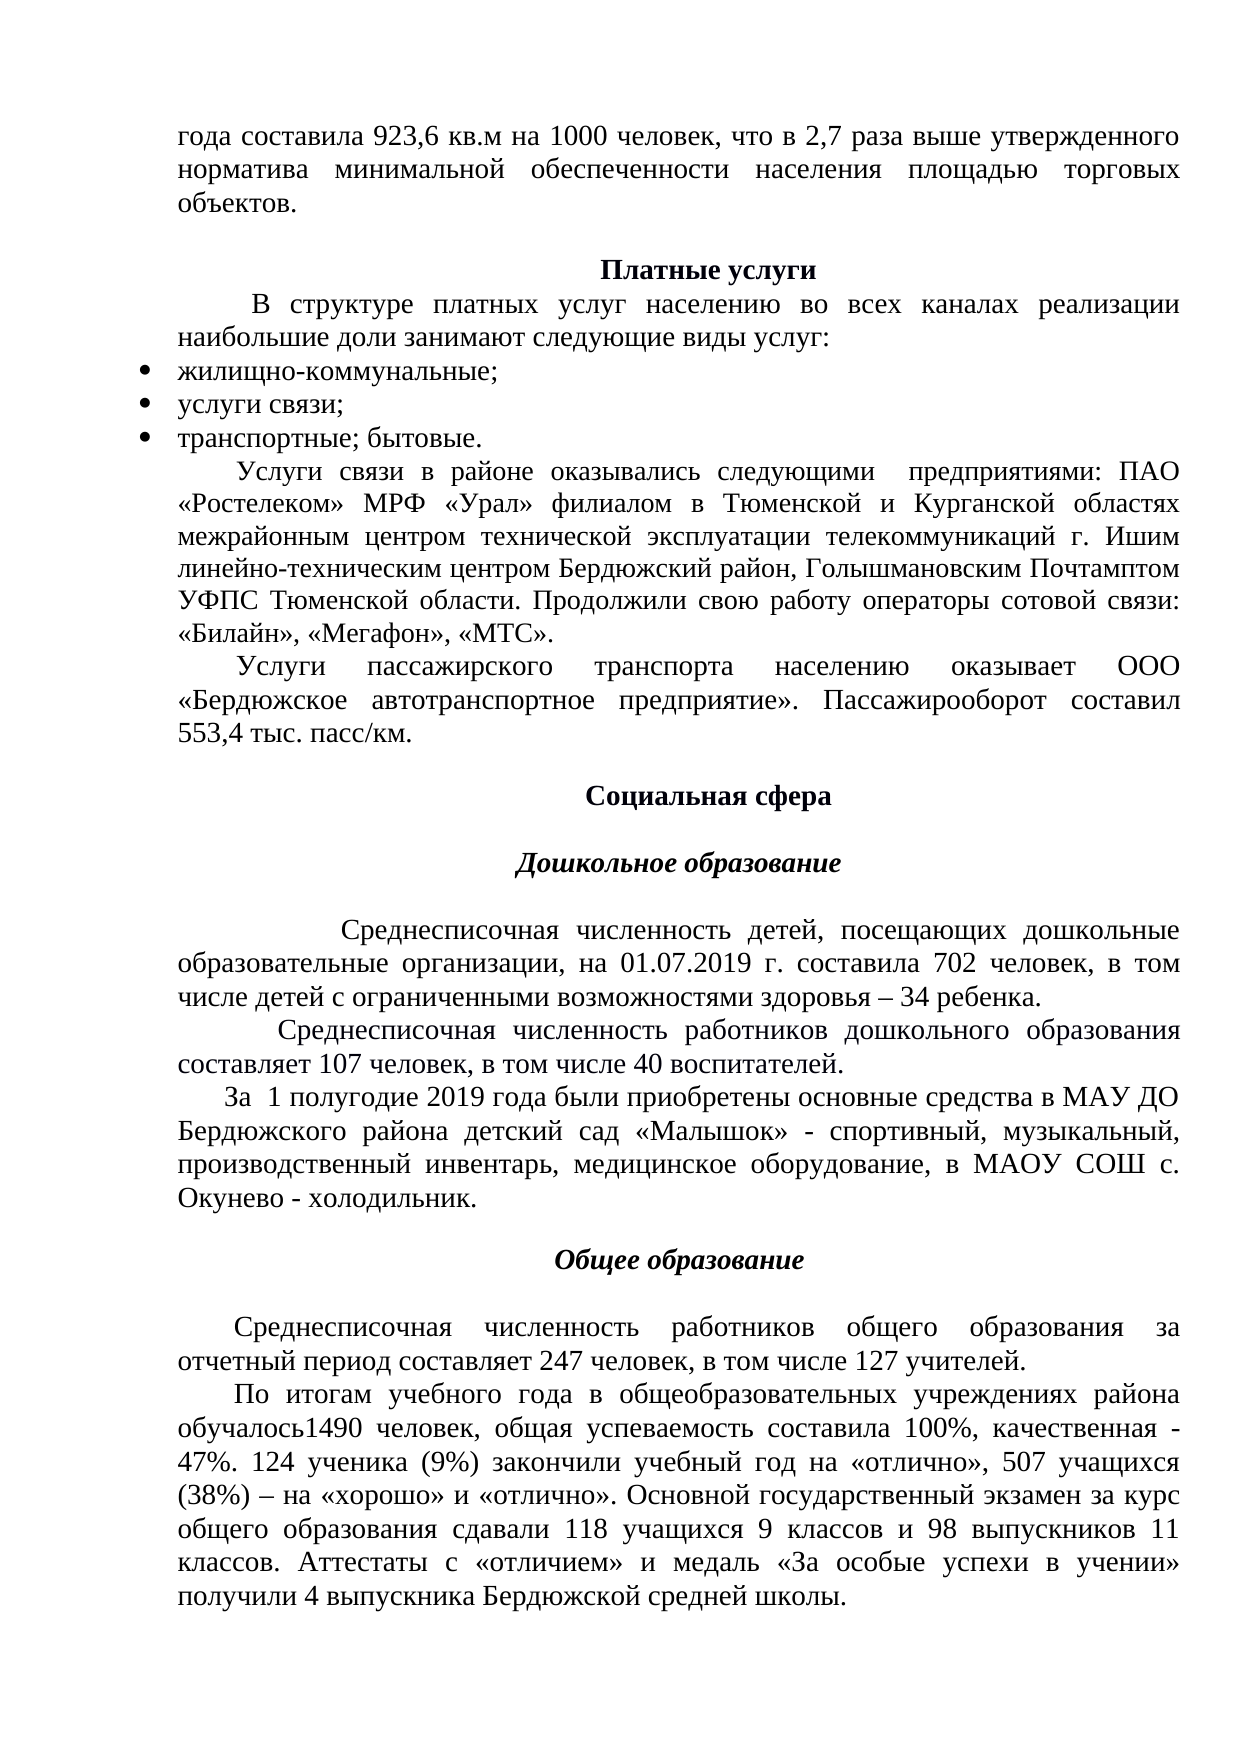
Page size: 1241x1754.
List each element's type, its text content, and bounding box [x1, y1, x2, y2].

list жилищно-коммунальные; [140, 353, 1181, 387]
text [177, 118, 1181, 219]
text Общее образование [177, 1242, 1181, 1276]
text Услуги связи в районе оказывались следующими предприятиями: ПАО «Ростелеком» МРФ «Урал» филиалом в Тюменской и Курганской областях межрайонным центром технической эксплуатации телекоммуникаций г. Ишим линейно-техническим центром Бердюжский район, Голышмановским Почтамптом УФПС Тюменской области. Продолжили свою работу операторы сотовой связи: «Билайн», «Мегафон», «МТС». [177, 454, 1181, 648]
list транспортные; бытовые. [140, 420, 1181, 454]
text В структуре платных услуг населению во всех каналах реализации наибольшие доли занимают следующие виды услуг: [177, 286, 1181, 353]
text Среднесписочная численность работников дошкольного образования составляет 107 человек, в том числе 40 воспитателей. [177, 1012, 1181, 1079]
text За 1 полугодие 2019 года были приобретены основные средства в МАУ ДО Бердюжского района детский сад «Малышок» - спортивный, музыкальный, производственный инвентарь, медицинское оборудование, в МАОУ СОШ с. Окунево - холодильник. [177, 1079, 1181, 1214]
text Среднесписочная численность работников общего образования за отчетный период составляет 247 человек, в том числе 127 учителей. [177, 1309, 1181, 1377]
text По итогам учебного года в общеобразовательных учреждениях района обучалось1490 человек, общая успеваемость составила 100%, качественная -47%. 124 ученика (9%) закончили учебный год на «отлично», 507 учащихся (38%) – на «хорошо» и «отлично». Основной государственный экзамен за курс общего образования сдавали 118 учащихся 9 классов и 98 выпускников 11 классов. Аттестаты с «отличием» и медаль «За особые успехи в учении» получили 4 выпускника Бердюжской средней школы. [177, 1377, 1181, 1611]
subtitle Социальная сфера [177, 778, 1181, 811]
text Дошкольное образование [177, 845, 1181, 878]
list услуги связи; [140, 387, 1181, 420]
text Услуги пассажирского транспорта населению оказывает ООО «Бердюжское автотранспортное предприятие». Пассажирооборот составил 553,4 тыс. пасс/км. [177, 648, 1181, 749]
text Среднесписочная численность детей, посещающих дошкольные образовательные организации, на 01.07.2019 г. составила 702 человек, в том числе детей с ограниченными возможностями здоровья – 34 ребенка. [177, 912, 1181, 1012]
text Платные услуги [177, 252, 1181, 286]
